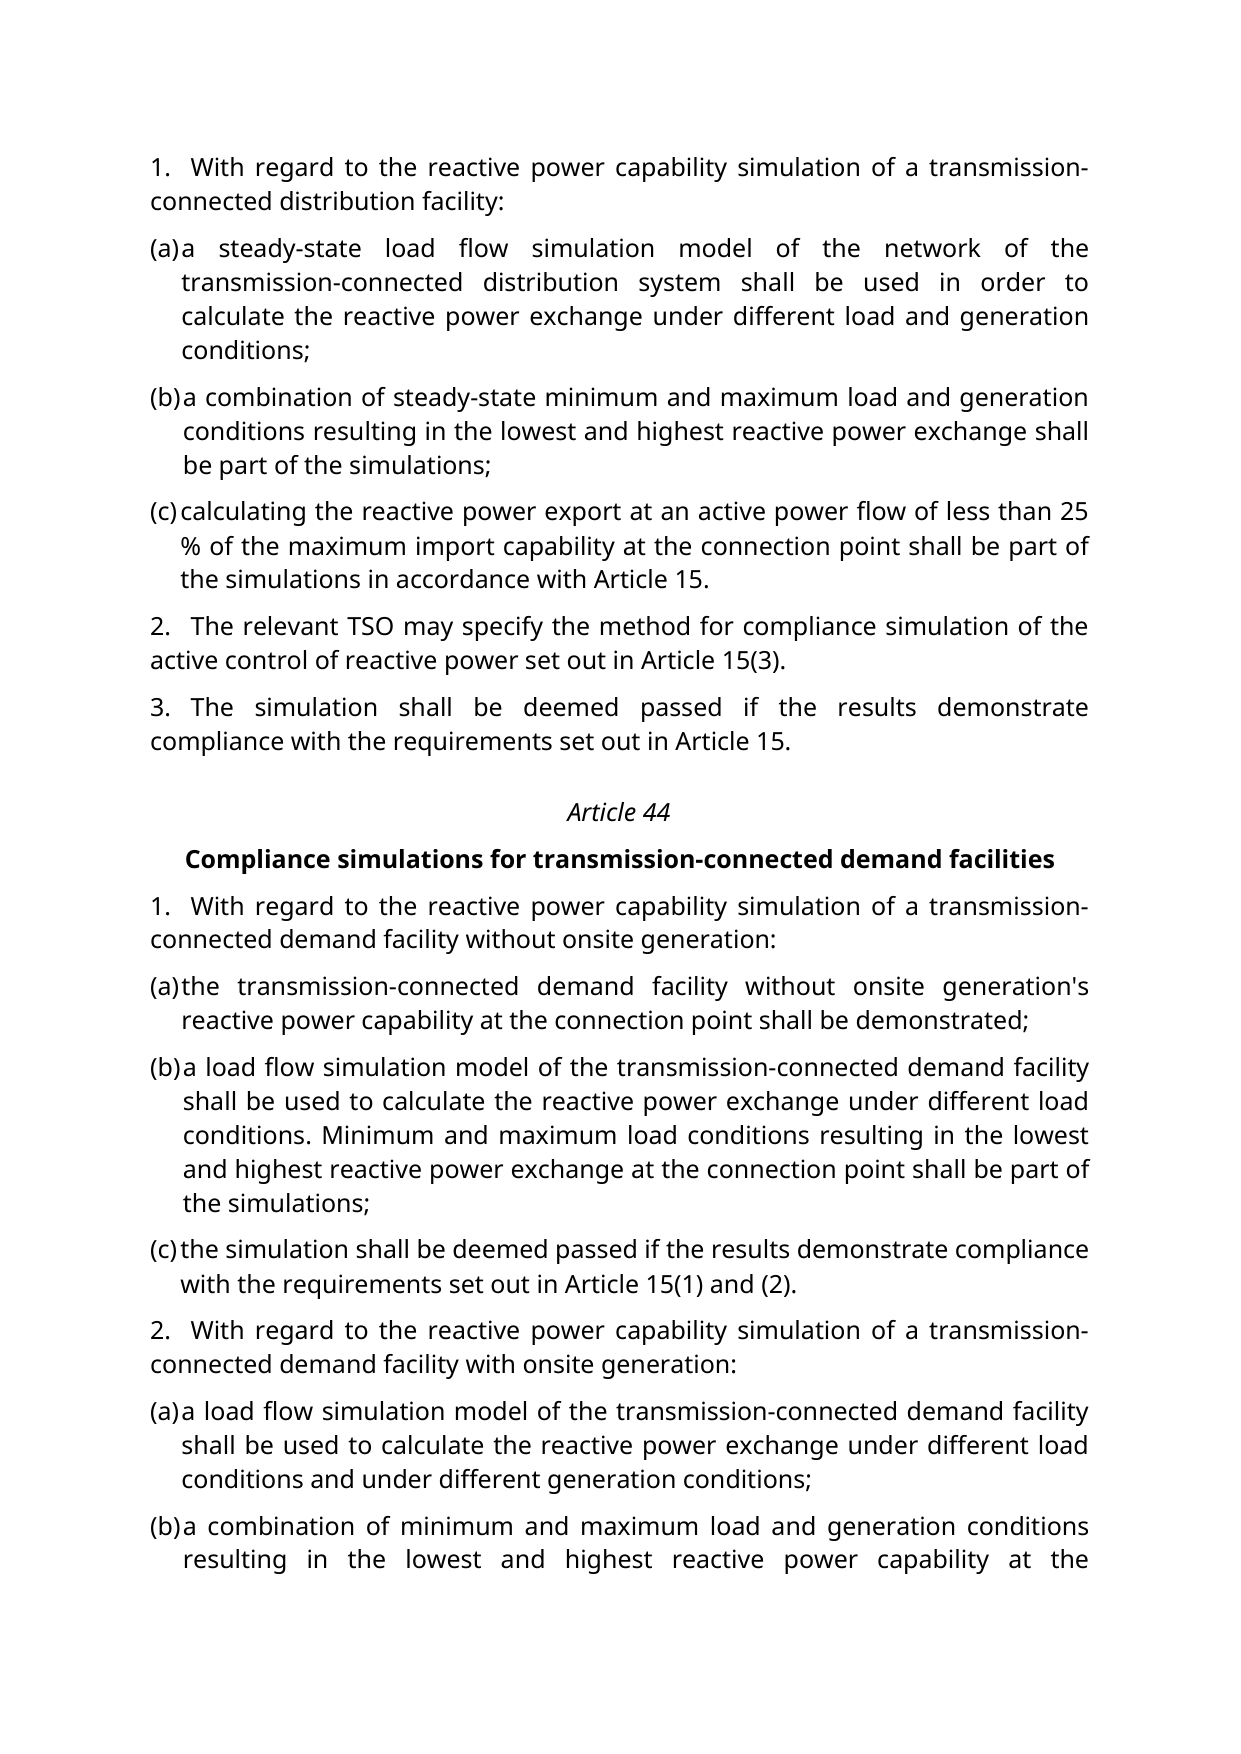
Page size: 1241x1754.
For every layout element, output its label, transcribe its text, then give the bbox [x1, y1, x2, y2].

table_header the simulation shall be deemed passed if the results demonstrate compliance with the requirements set out in Article 15(1) and (2). [180, 1220, 1090, 1300]
table_header (b) [150, 1496, 183, 1576]
text Article 44 [150, 795, 1090, 829]
text 1. With regard to the reactive power capability simulation of a transmission-connected demand facility without onsite generation: [150, 888, 1090, 956]
table_header a load flow simulation model of the transmission-connected demand facility shall be used to calculate the reactive power exchange under different load conditions and under different generation conditions; [181, 1381, 1090, 1496]
table_header a steady-state load flow simulation model of the network of the transmission-connected distribution system shall be used in order to calculate the reactive power exchange under different load and generation conditions; [181, 218, 1090, 367]
table_header the transmission-connected demand facility without onsite generation's reactive power capability at the connection point shall be demonstrated; [181, 956, 1090, 1037]
table_header (a) [150, 218, 181, 367]
text Compliance simulations for transmission-connected demand facilities [150, 842, 1090, 876]
table_header a combination of steady-state minimum and maximum load and generation conditions resulting in the lowest and highest reactive power exchange shall be part of the simulations; [183, 367, 1090, 482]
table_header (c) [150, 1220, 180, 1300]
table_header a load flow simulation model of the transmission-connected demand facility shall be used to calculate the reactive power exchange under different load conditions. Minimum and maximum load conditions resulting in the lowest and highest reactive power exchange at the connection point shall be part of the simulations; [183, 1037, 1090, 1220]
text 3. The simulation shall be deemed passed if the results demonstrate compliance with the requirements set out in Article 15. [150, 689, 1090, 757]
table_header (a) [150, 1381, 181, 1496]
table_header calculating the reactive power export at an active power flow of less than 25 % of the maximum import capability at the connection point shall be part of the simulations in accordance with Article 15. [180, 482, 1090, 596]
text 2. With regard to the reactive power capability simulation of a transmission-connected demand facility with onsite generation: [150, 1313, 1090, 1381]
text 2. The relevant TSO may specify the method for compliance simulation of the active control of reactive power set out in Article 15(3). [150, 609, 1090, 677]
table_header (b) [150, 367, 183, 482]
table_header (b) [150, 1037, 183, 1220]
table_header (c) [150, 482, 180, 596]
text 1. With regard to the reactive power capability simulation of a transmission-connected distribution facility: [150, 150, 1090, 218]
table_header (a) [150, 956, 181, 1037]
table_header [183, 1496, 1090, 1576]
